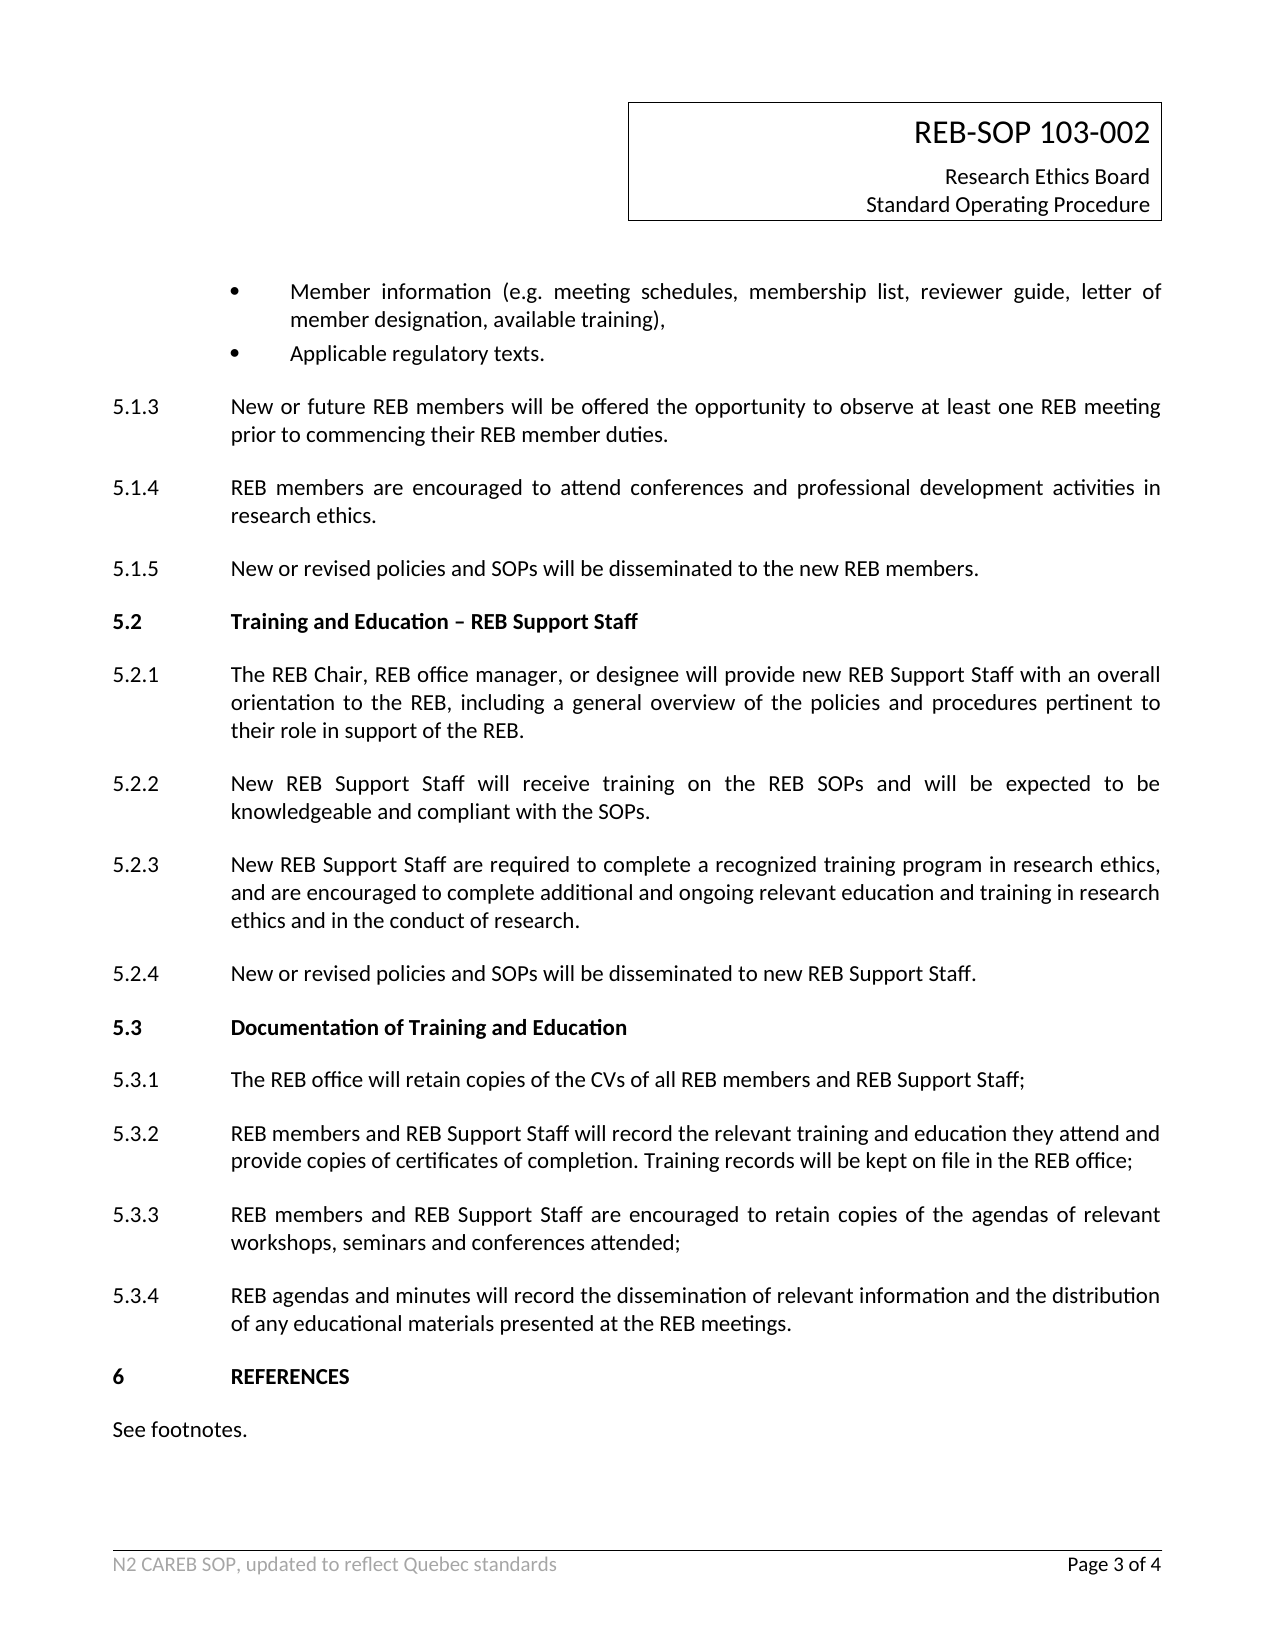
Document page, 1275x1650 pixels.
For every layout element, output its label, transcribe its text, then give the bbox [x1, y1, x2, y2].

text Applicable regulatory texts. [231, 339, 1162, 367]
subtitle New REB Support Staff are required to complete a recognized training program in research ethics, and are encouraged to complete additional and ongoing relevant education and training in research ethics and in the conduct of research. [112, 851, 1162, 934]
subtitle Training and Education – REB Support Staff [112, 607, 1162, 635]
text Member information (e.g. meeting schedules, membership list, reviewer guide, letter of member designation, available training), [231, 277, 1162, 333]
text See footnotes. [112, 1415, 1162, 1443]
subtitle REB agendas and minutes will record the dissemination of relevant information and the distribution of any educational materials presented at the REB meetings. [112, 1281, 1162, 1337]
subtitle New REB Support Staff will receive training on the REB SOPs and will be expected to be knowledgeable and compliant with the SOPs. [112, 769, 1162, 826]
subtitle The REB Chair, REB office manager, or designee will provide new REB Support Staff with an overall orientation to the REB, including a general overview of the policies and procedures pertinent to their role in support of the REB. [112, 660, 1162, 744]
subtitle References [112, 1362, 1162, 1390]
subtitle REB members and REB Support Staff will record the relevant training and education they attend and provide copies of certificates of completion. Training records will be kept on file in the REB office; [112, 1119, 1162, 1175]
subtitle New or revised policies and SOPs will be disseminated to new REB Support Staff. [112, 959, 1162, 988]
subtitle New or future REB members will be offered the opportunity to observe at least one REB meeting prior to commencing their REB member duties. [112, 392, 1162, 448]
subtitle REB members and REB Support Staff are encouraged to retain copies of the agendas of relevant workshops, seminars and conferences attended; [112, 1200, 1162, 1256]
subtitle REB members are encouraged to attend conferences and professional development activities in research ethics. [112, 473, 1162, 529]
subtitle New or revised policies and SOPs will be disseminated to the new REB members. [112, 554, 1162, 582]
subtitle Documentation of Training and Education [112, 1013, 1162, 1041]
subtitle The REB office will retain copies of the CVs of all REB members and REB Support Staff; [112, 1066, 1162, 1094]
